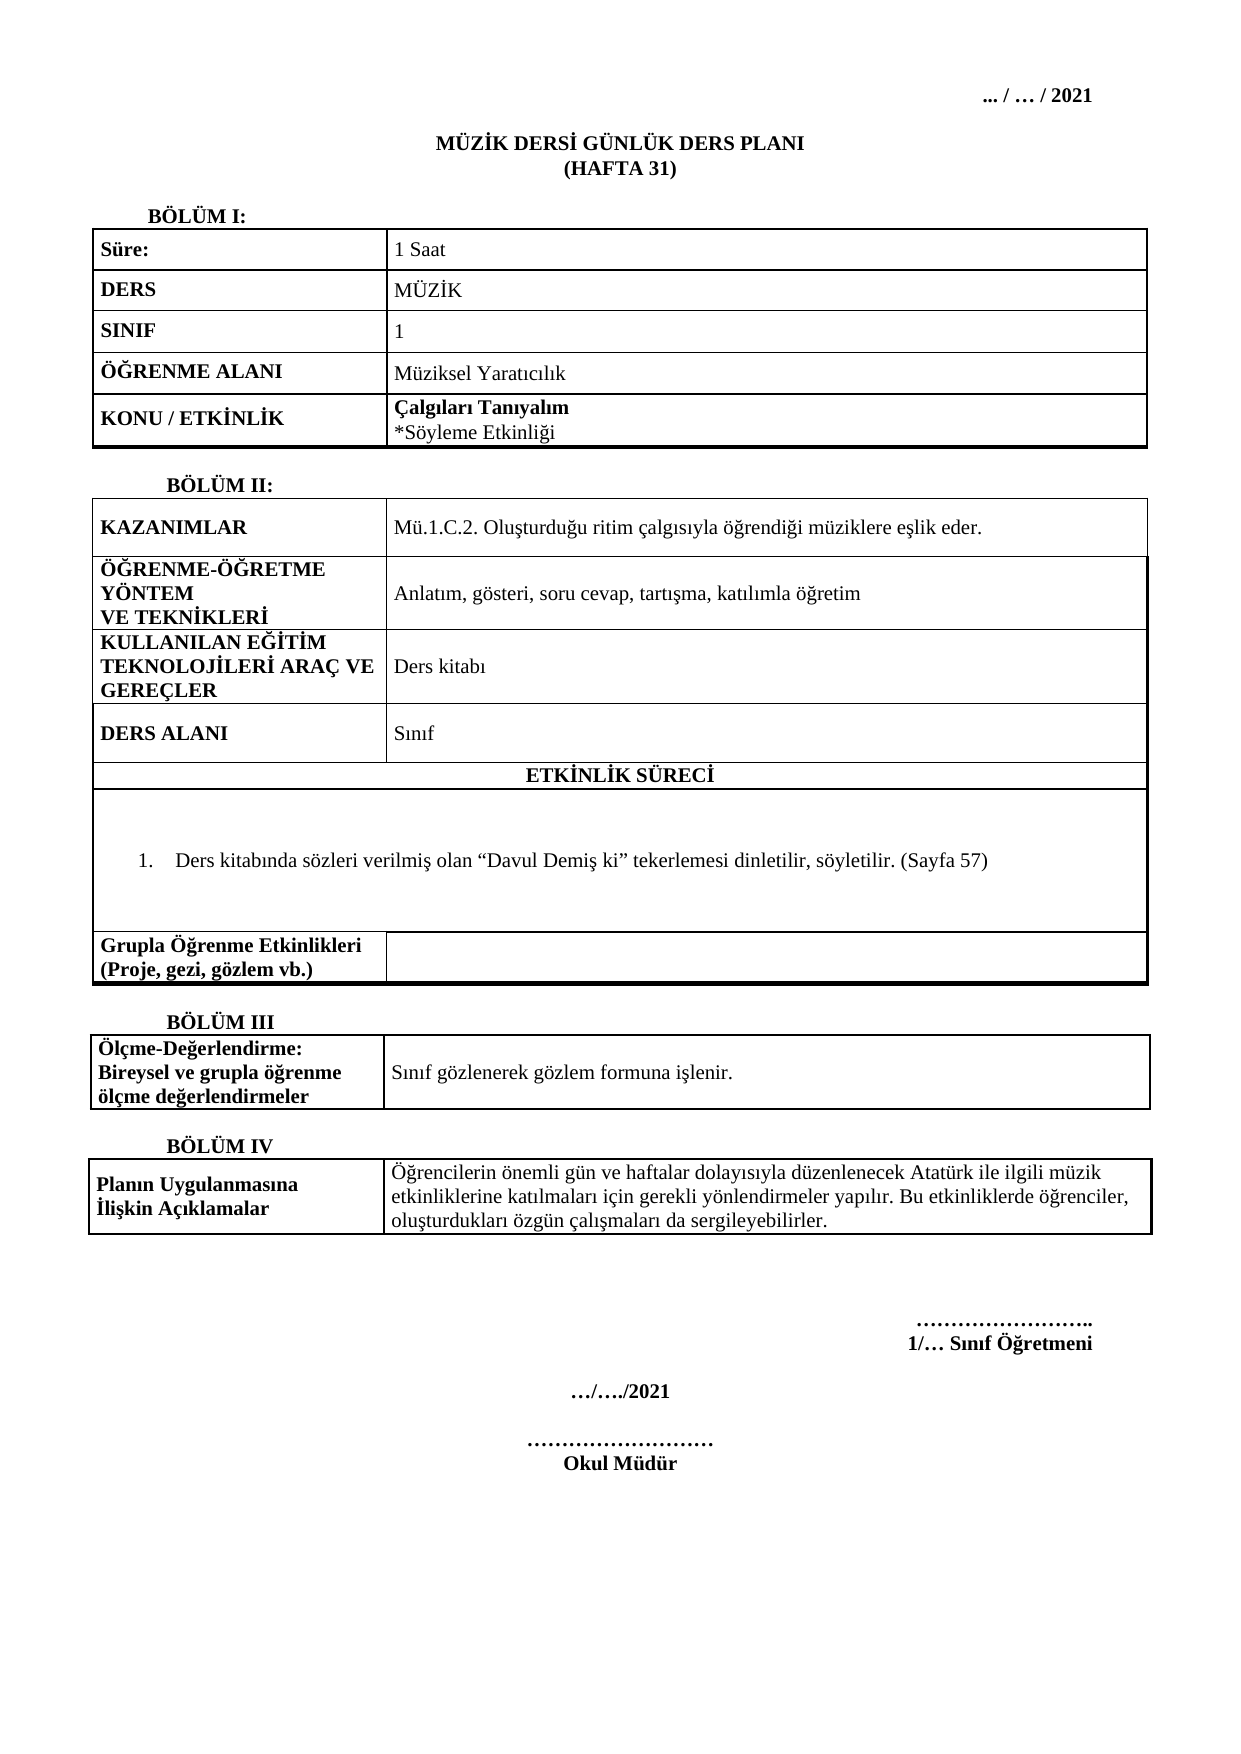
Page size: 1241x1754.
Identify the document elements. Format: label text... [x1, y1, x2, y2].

table_cell Sınıf [387, 704, 1146, 762]
table_cell DERS ALANI [94, 704, 386, 762]
table_header 1 Saat [388, 230, 1146, 269]
table_cell Çalgıları Tanıyalım *Söyleme Etkinliği [388, 395, 1146, 444]
table_cell 1 [388, 311, 1146, 352]
text 1/… Sınıf Öğretmeni [148, 1331, 1093, 1355]
text BÖLÜM II: [148, 473, 1093, 497]
table_cell ÖĞRENME ALANI [94, 353, 386, 393]
text ... / … / 2021 [148, 83, 1093, 107]
table_cell KONU / ETKİNLİK [94, 395, 386, 444]
table_cell DERS [94, 271, 386, 310]
table_cell Anlatım, gösteri, soru cevap, tartışma, katılımla öğretim [387, 557, 1146, 629]
table_cell ETKİNLİK SÜRECİ [94, 763, 1146, 787]
table_cell Müziksel Yaratıcılık [388, 353, 1146, 393]
subtitle BÖLÜM III [148, 1009, 1093, 1034]
table_header KAZANIMLAR [93, 499, 386, 556]
table_cell MÜZİK [388, 271, 1146, 310]
table_cell KULLANILAN EĞİTİM TEKNOLOJİLERİ ARAÇ VE GEREÇLER [93, 630, 386, 702]
table_cell SINIF [94, 311, 386, 352]
table_header Mü.1.C.2. Oluşturduğu ritim çalgısıyla öğrendiği müziklere eşlik eder. [387, 499, 1147, 556]
table_header Planın Uygulanmasına İlişkin Açıklamalar [90, 1160, 383, 1232]
table_cell Ders kitabı [387, 630, 1146, 702]
table_cell Ders kitabında sözleri verilmiş olan “Davul Demiş ki” tekerlemesi dinletilir, söyletilir. (Sayfa 57) [94, 790, 1146, 931]
text …/…./2021 [148, 1379, 1093, 1403]
text BÖLÜM I: [148, 203, 1093, 228]
subtitle BÖLÜM IV [148, 1134, 1093, 1158]
table_header Süre: [94, 230, 386, 269]
table_cell [387, 933, 1146, 981]
text MÜZİK DERSİ GÜNLÜK DERS PLANI [148, 131, 1093, 155]
table_cell Grupla Öğrenme Etkinlikleri (Proje, gezi, gözlem vb.) [94, 932, 386, 981]
table_cell ÖĞRENME-ÖĞRETME YÖNTEM VE TEKNİKLERİ [93, 557, 386, 629]
text ……………………… [148, 1427, 1093, 1451]
table_header Ölçme-Değerlendirme: Bireysel ve grupla öğrenme ölçme değerlendirmeler [92, 1036, 383, 1108]
text Okul Müdür [148, 1451, 1093, 1475]
text (HAFTA 31) [148, 155, 1093, 179]
table_header Sınıf gözlenerek gözlem formuna işlenir. [385, 1036, 1149, 1108]
table_header Öğrencilerin önemli gün ve haftalar dolayısıyla düzenlenecek Atatürk ile ilgili müzik etkinliklerine katılmaları için gerekli yönlendirmeler yapılır. Bu etkinliklerde öğrenciler, oluşturdukları özgün çalışmaları da sergileyebilirler. [385, 1160, 1150, 1232]
text …………………….. [148, 1307, 1093, 1331]
